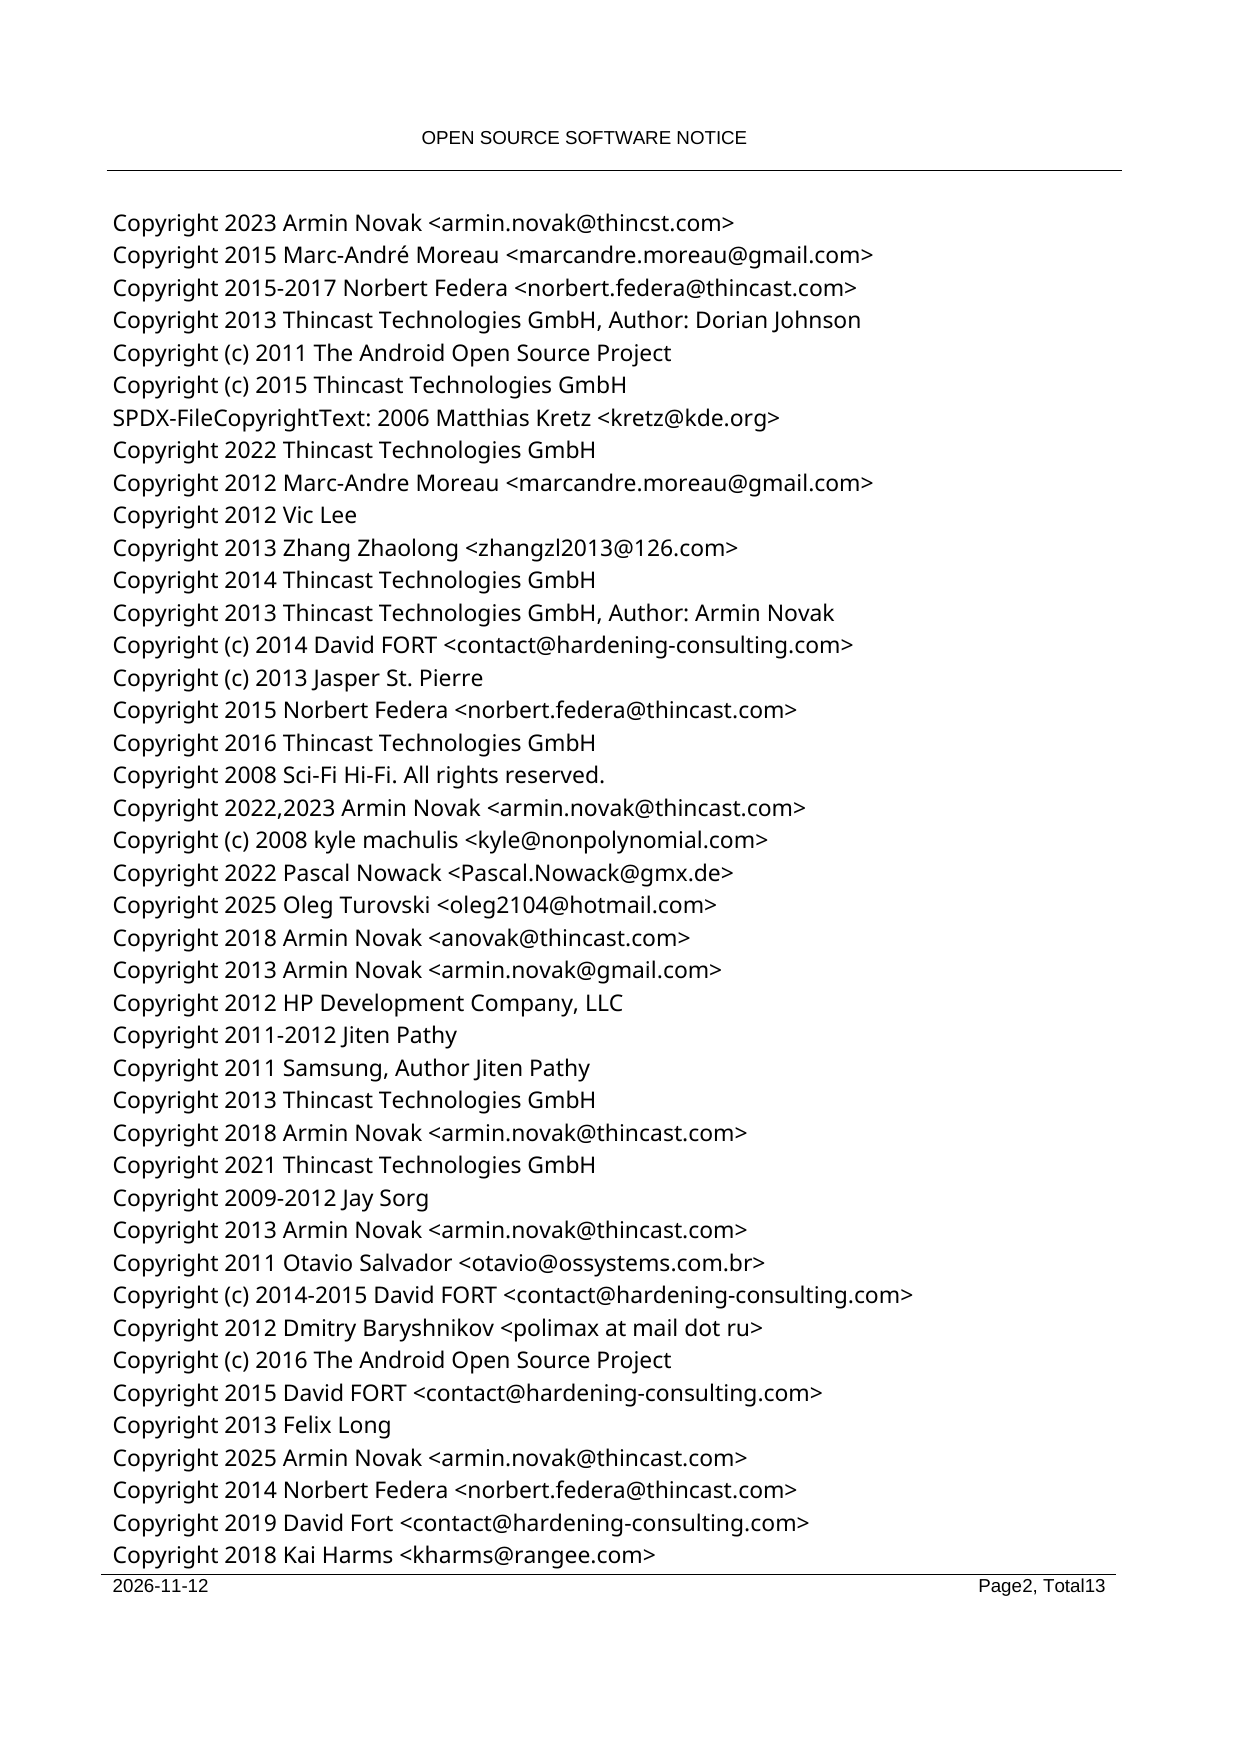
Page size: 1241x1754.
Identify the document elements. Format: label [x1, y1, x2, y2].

text [112, 206, 1128, 1571]
